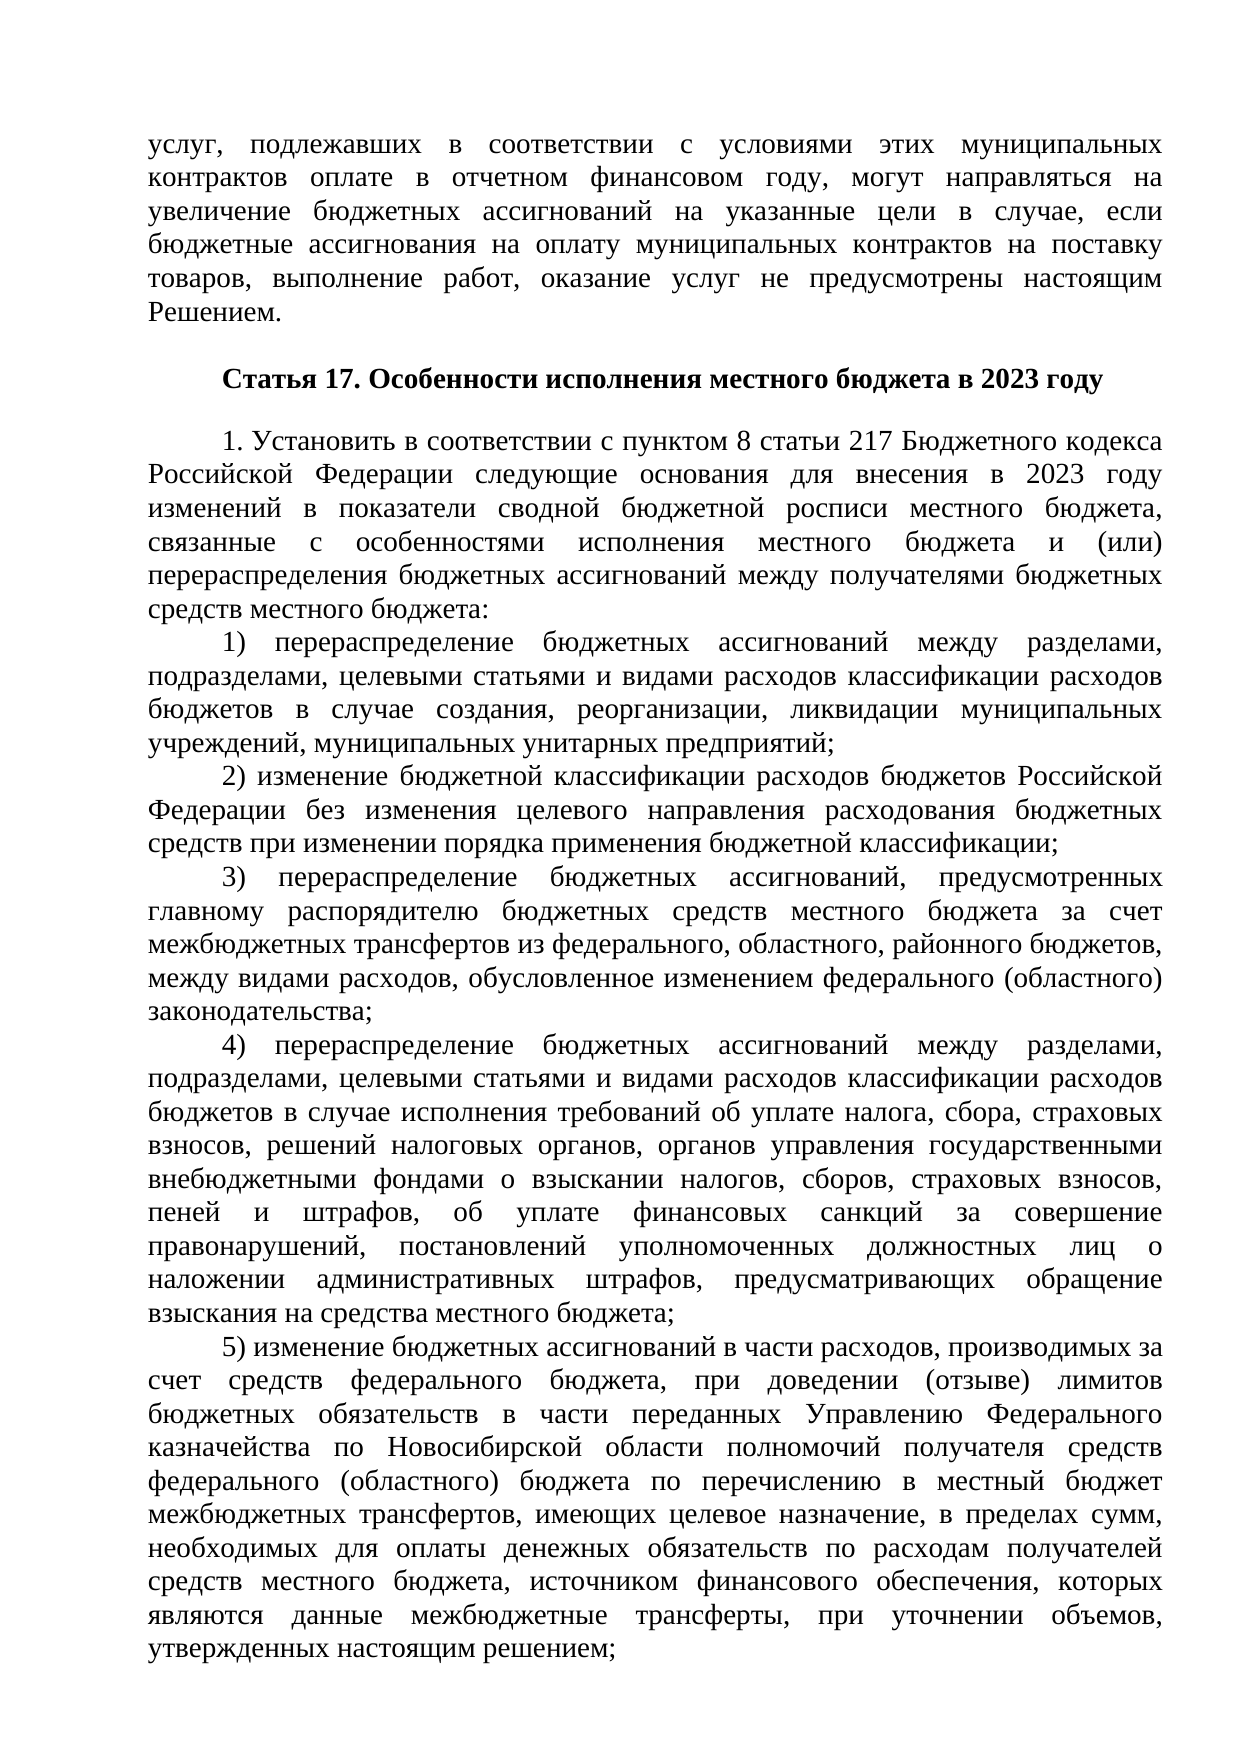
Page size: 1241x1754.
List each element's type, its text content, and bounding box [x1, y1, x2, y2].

text 1) перераспределение бюджетных ассигнований между разделами, подразделами, целевыми статьями и видами расходов классификации расходов бюджетов в случае создания, реорганизации, ликвидации муниципальных учреждений, муниципальных унитарных предприятий; [148, 624, 1163, 758]
text 3) перераспределение бюджетных ассигнований, предусмотренных главному распорядителю бюджетных средств местного бюджета за счет межбюджетных трансфертов из федерального, областного, районного бюджетов, между видами расходов, обусловленное изменением федерального (областного) законодательства; [148, 859, 1163, 1027]
text Статья 17. Особенности исполнения местного бюджета в 2023 году [148, 361, 1163, 394]
text 2) изменение бюджетной классификации расходов бюджетов Российской Федерации без изменения целевого направления расходования бюджетных средств при изменении порядка применения бюджетной классификации; [148, 758, 1163, 859]
text 5) изменение бюджетных ассигнований в части расходов, производимых за счет средств федерального бюджета, при доведении (отзыве) лимитов бюджетных обязательств в части переданных Управлению Федерального казначейства по Новосибирской области полномочий получателя средств федерального (областного) бюджета по перечислению в местный бюджет межбюджетных трансфертов, имеющих целевое назначение, в пределах сумм, необходимых для оплаты денежных обязательств по расходам получателей средств местного бюджета, источником финансового обеспечения, которых являются данные межбюджетные трансферты, при уточнении объемов, утвержденных настоящим решением; [148, 1329, 1163, 1664]
text 4) перераспределение бюджетных ассигнований между разделами, подразделами, целевыми статьями и видами расходов классификации расходов бюджетов в случае исполнения требований об уплате налога, сбора, страховых взносов, решений налоговых органов, органов управления государственными внебюджетными фондами о взыскании налогов, сборов, страховых взносов, пеней и штрафов, об уплате финансовых санкций за совершение правонарушений, постановлений уполномоченных должностных лиц о наложении административных штрафов, предусматривающих обращение взыскания на средства местного бюджета; [148, 1027, 1163, 1329]
text 1. Установить в соответствии с пунктом 8 статьи 217 Бюджетного кодекса Российской Федерации следующие основания для внесения в 2023 году изменений в показатели сводной бюджетной росписи местного бюджета, связанные с особенностями исполнения местного бюджета и (или) перераспределения бюджетных ассигнований между получателями бюджетных средств местного бюджета: [148, 423, 1163, 624]
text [148, 126, 1163, 327]
